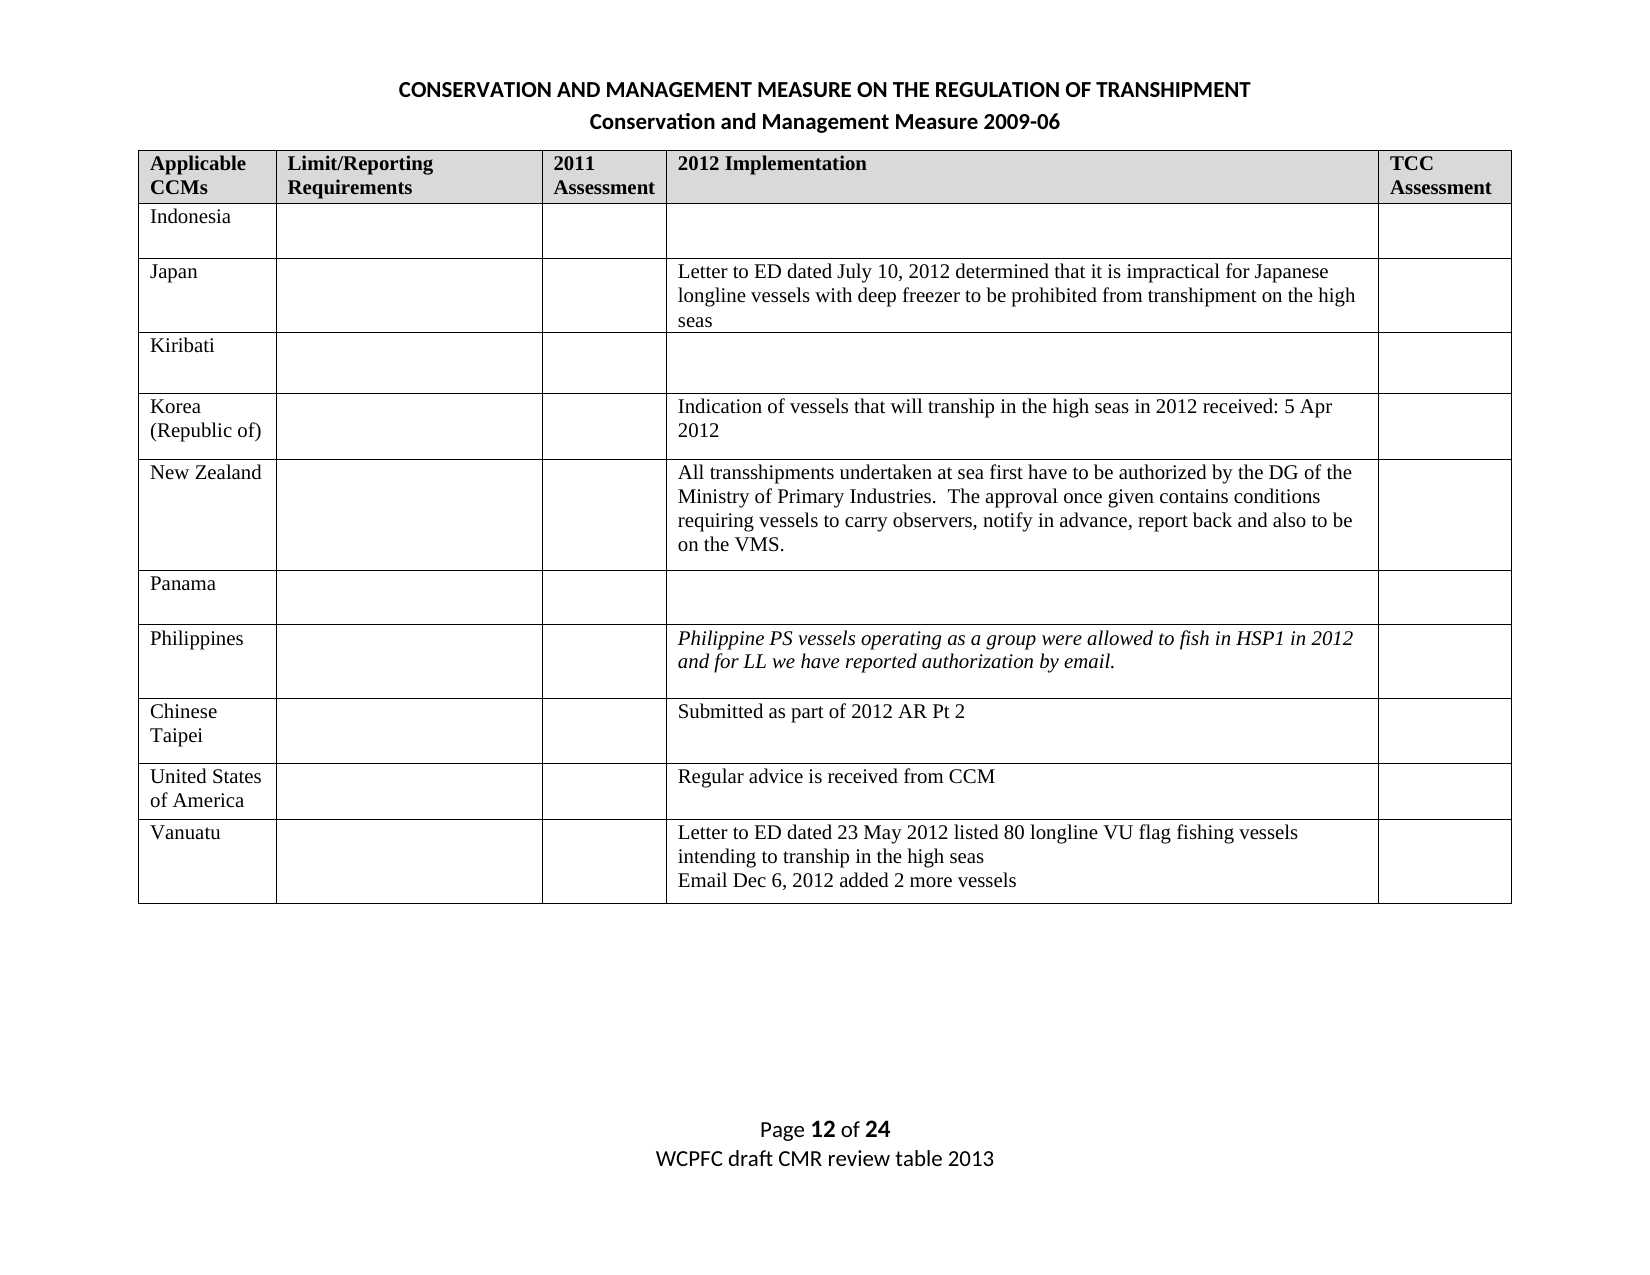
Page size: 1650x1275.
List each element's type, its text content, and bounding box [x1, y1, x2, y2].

table_cell Regular advice is received from CCM [667, 764, 1378, 819]
table_cell [543, 460, 666, 570]
table_cell [667, 333, 1378, 393]
table_cell [1379, 333, 1511, 393]
table_cell Philippines [139, 625, 276, 698]
table_cell [277, 625, 542, 698]
table_cell [277, 460, 542, 570]
table_cell Panama [139, 571, 276, 624]
table_header 2011 Assessment [543, 151, 666, 203]
table_cell New Zealand [139, 460, 276, 570]
table_cell [277, 333, 542, 393]
table_cell Vanuatu [139, 820, 276, 902]
table_header Applicable CCMs [139, 151, 276, 203]
table_cell [277, 259, 542, 332]
table_cell [277, 764, 542, 819]
table_cell [1379, 571, 1511, 624]
table_cell [543, 571, 666, 624]
table_cell Japan [139, 259, 276, 332]
table_cell [543, 820, 666, 902]
table_cell [277, 394, 542, 459]
table_cell [667, 204, 1378, 258]
table_cell All transshipments undertaken at sea first have to be authorized by the DG of the Ministry of Primary Industries. The approval once given contains conditions requiring vessels to carry observers, notify in advance, report back and also to be on the VMS. [667, 460, 1378, 570]
table_header 2012 Implementation [667, 151, 1378, 203]
table_cell [667, 571, 1378, 624]
table_cell Kiribati [139, 333, 276, 393]
table_cell [1379, 460, 1511, 570]
table_cell [543, 394, 666, 459]
table_cell [1379, 764, 1511, 819]
table_cell [543, 625, 666, 698]
table_header TCC Assessment [1379, 151, 1511, 203]
table_cell [543, 333, 666, 393]
table_cell [277, 699, 542, 763]
table_cell Letter to ED dated July 10, 2012 determined that it is impractical for Japanese longline vessels with deep freezer to be prohibited from transhipment on the high seas [667, 259, 1378, 332]
table_cell [1379, 699, 1511, 763]
table_cell [1379, 259, 1511, 332]
table_cell Indication of vessels that will tranship in the high seas in 2012 received: 5 Apr 2012 [667, 394, 1378, 459]
table_cell Chinese Taipei [139, 699, 276, 763]
table_cell [543, 204, 666, 258]
table_cell [543, 764, 666, 819]
table_cell [1379, 625, 1511, 698]
table_cell [543, 259, 666, 332]
table_header Limit/Reporting Requirements [277, 151, 542, 203]
table_cell United States of America [139, 764, 276, 819]
table_cell Philippine PS vessels operating as a group were allowed to fish in HSP1 in 2012 and for LL we have reported authorization by email. [667, 625, 1378, 698]
table_cell [1379, 394, 1511, 459]
table_cell [277, 204, 542, 258]
table_cell [543, 699, 666, 763]
table_cell [277, 571, 542, 624]
table_cell [277, 820, 542, 902]
table_cell Korea (Republic of) [139, 394, 276, 459]
table_cell Indonesia [139, 204, 276, 258]
table_cell Letter to ED dated 23 May 2012 listed 80 longline VU flag fishing vessels intending to tranship in the high seas Email Dec 6, 2012 added 2 more vessels [667, 820, 1378, 902]
table_cell Submitted as part of 2012 AR Pt 2 [667, 699, 1378, 763]
table_cell [1379, 204, 1511, 258]
table_cell [1379, 820, 1511, 902]
